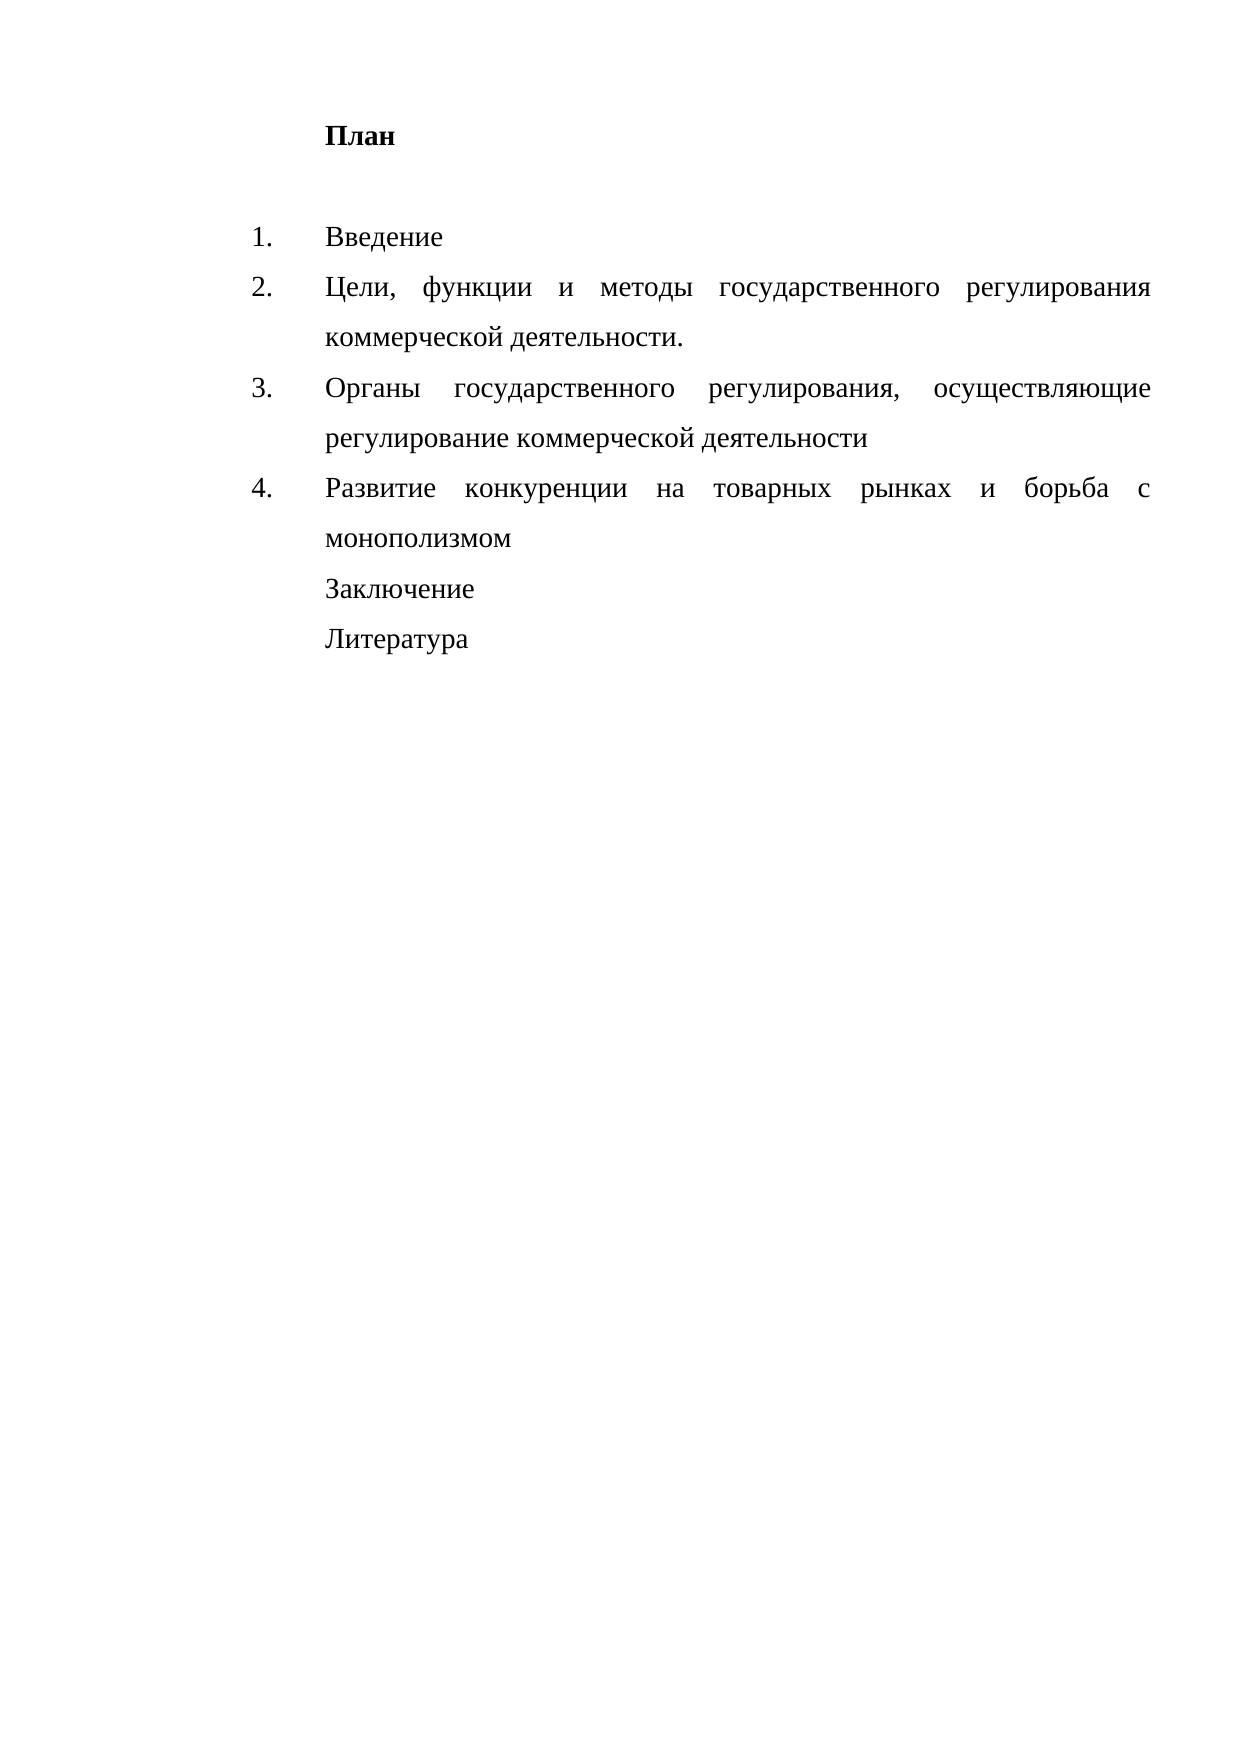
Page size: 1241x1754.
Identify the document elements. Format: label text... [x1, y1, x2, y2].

text Заключение [177, 571, 1152, 604]
list Развитие конкуренции на товарных рынках и борьба с монополизмом [251, 470, 1152, 554]
text План [177, 118, 1152, 152]
list Введение [251, 219, 1152, 252]
text Литература [177, 621, 1152, 655]
list Органы государственного регулирования, осуществляющие регулирование коммерческой деятельности [251, 370, 1152, 453]
list Цели, функции и методы государственного регулирования коммерческой деятельности. [251, 269, 1152, 353]
